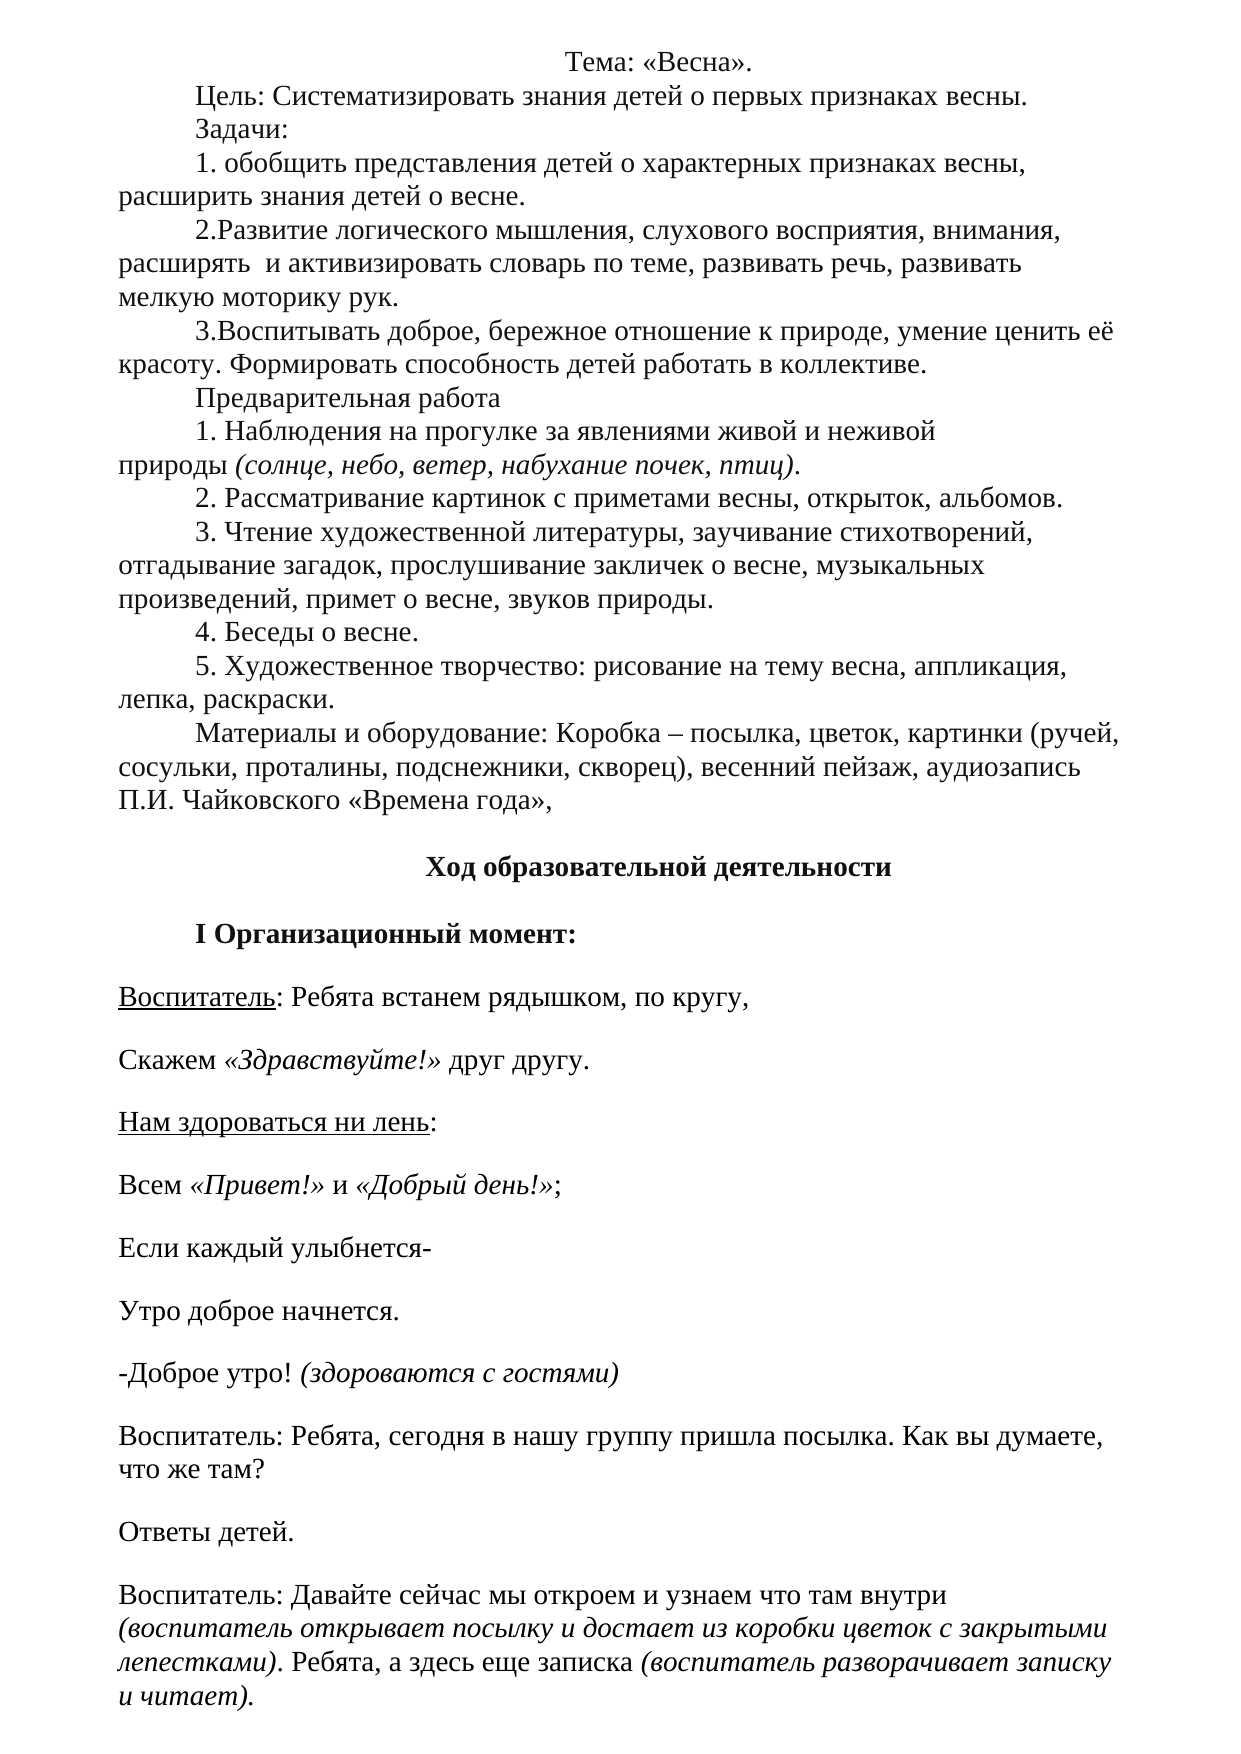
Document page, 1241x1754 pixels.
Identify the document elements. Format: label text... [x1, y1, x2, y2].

text I Организационный момент: [118, 916, 1122, 950]
text 3. Чтение художественной литературы, заучивание стихотворений, отгадывание загадок, прослушивание закличек о весне, музыкальных произведений, примет о весне, звуков природы. [118, 514, 1122, 614]
text Воспитатель: Ребята, сегодня в нашу группу пришла посылка. Как вы думаете, что же там? [118, 1418, 1122, 1485]
text Утро доброе начнется. [118, 1293, 1122, 1326]
text Если каждый улыбнется- [118, 1230, 1122, 1263]
text 3.Воспитывать доброе, бережное отношение к природе, умение ценить её красоту. Формировать способность детей работать в коллективе. [118, 313, 1122, 380]
text 2.Развитие логического мышления, слухового восприятия, внимания, расширять и активизировать словарь по теме, развивать речь, развивать мелкую моторику рук. [118, 212, 1122, 313]
text 4. Беседы о весне. [118, 614, 1122, 648]
text 1. обобщить представления детей о характерных признаках весны, расширить знания детей о весне. [118, 145, 1122, 212]
text Цель: Систематизировать знания детей о первых признаках весны. [118, 78, 1122, 111]
text 1. Наблюдения на прогулке за явлениями живой и неживой природы (солнце, небо, ветер, набухание почек, птиц). [118, 413, 1122, 480]
text Материалы и оборудование: Коробка – посылка, цветок, картинки (ручей, сосульки, проталины, подснежники, скворец), весенний пейзаж, аудиозапись П.И. Чайковского «Времена года», [118, 715, 1122, 816]
text Всем «Привет!» и «Добрый день!»; [118, 1167, 1122, 1201]
text Ответы детей. [118, 1514, 1122, 1548]
text Предварительная работа [118, 380, 1122, 413]
text 5. Художественное творчество: рисование на тему весна, аппликация, лепка, раскраски. [118, 648, 1122, 715]
text Задачи: [118, 111, 1122, 145]
text Тема: «Весна». [118, 44, 1122, 78]
text Скажем «Здравствуйте!» друг другу. [118, 1042, 1122, 1075]
text -Доброе утро! (здороваются с гостями) [118, 1355, 1122, 1389]
text 2. Рассматривание картинок с приметами весны, открыток, альбомов. [118, 480, 1122, 514]
text Воспитатель: Давайте сейчас мы откроем и узнаем что там внутри (воспитатель открывает посылку и достает из коробки цветок с закрытыми лепестками). Ребята, а здесь еще записка (воспитатель разворачивает записку и читает). [118, 1577, 1122, 1711]
text Ход образовательной деятельности [118, 849, 1122, 883]
text Воспитатель: Ребята встанем рядышком, по кругу, [118, 979, 1122, 1013]
text Нам здороваться ни лень: [118, 1104, 1122, 1138]
